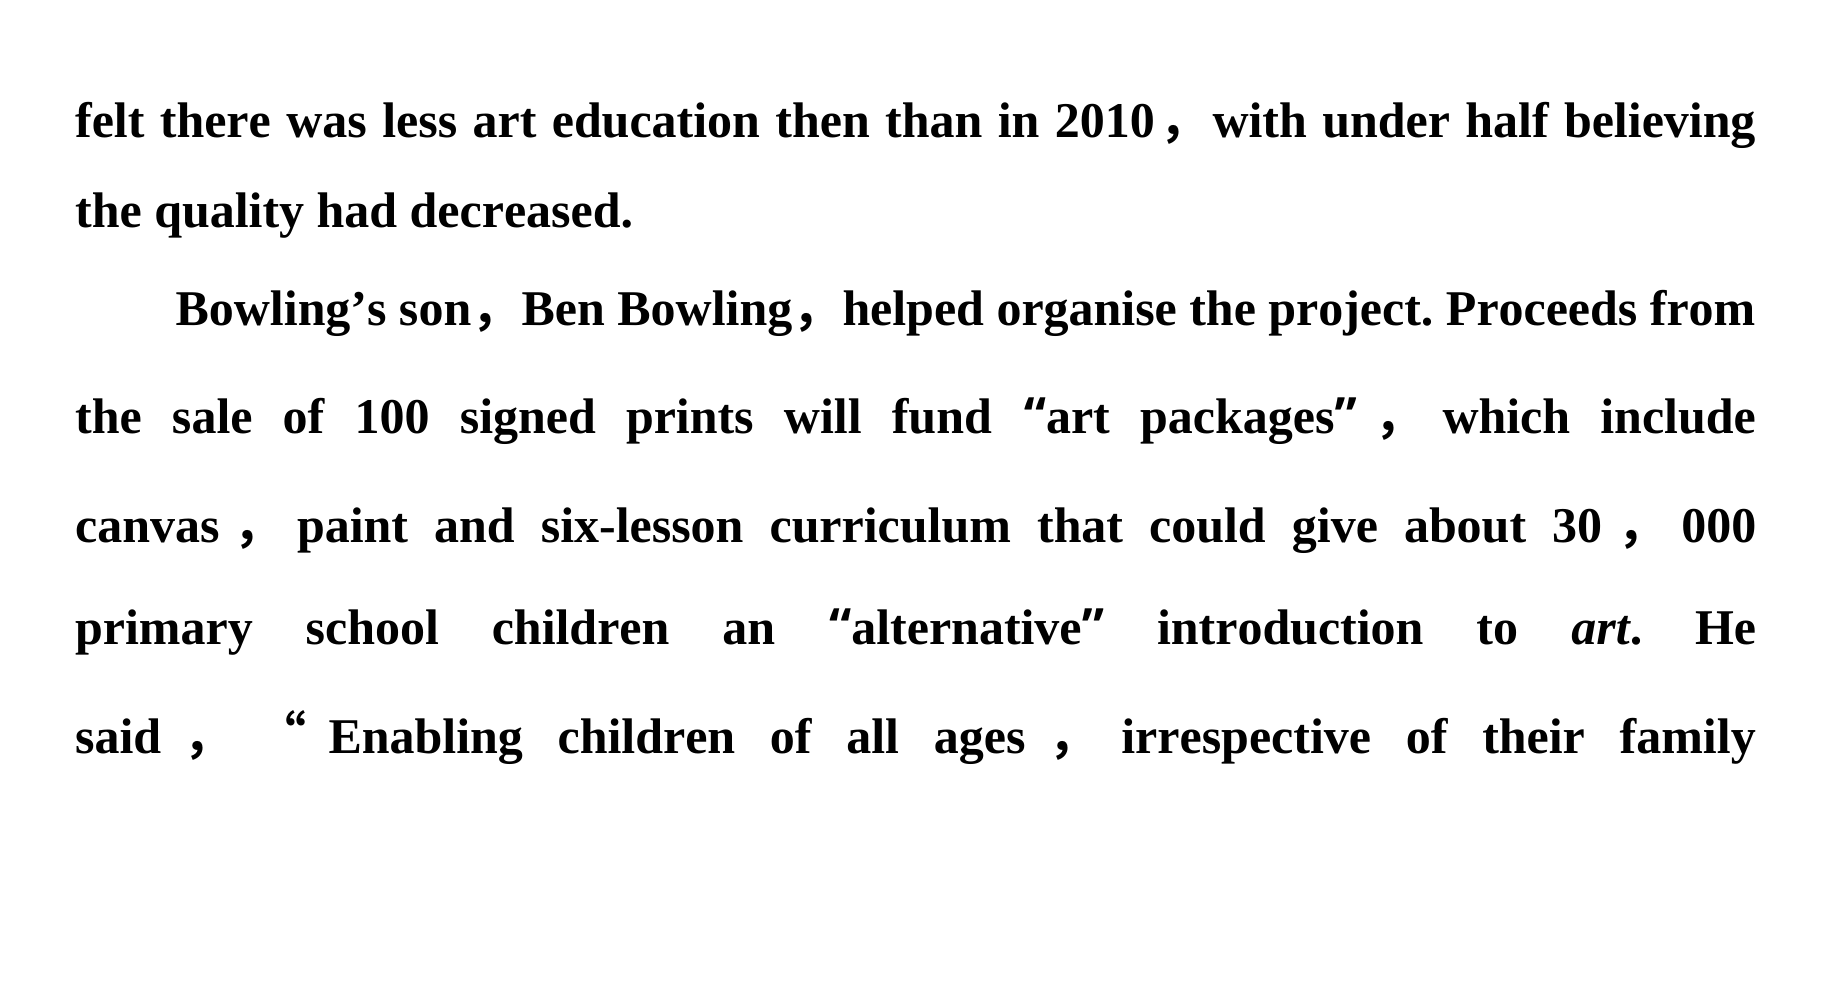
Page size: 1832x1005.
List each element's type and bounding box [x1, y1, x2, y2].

text [75, 267, 1756, 767]
text [75, 79, 1756, 238]
